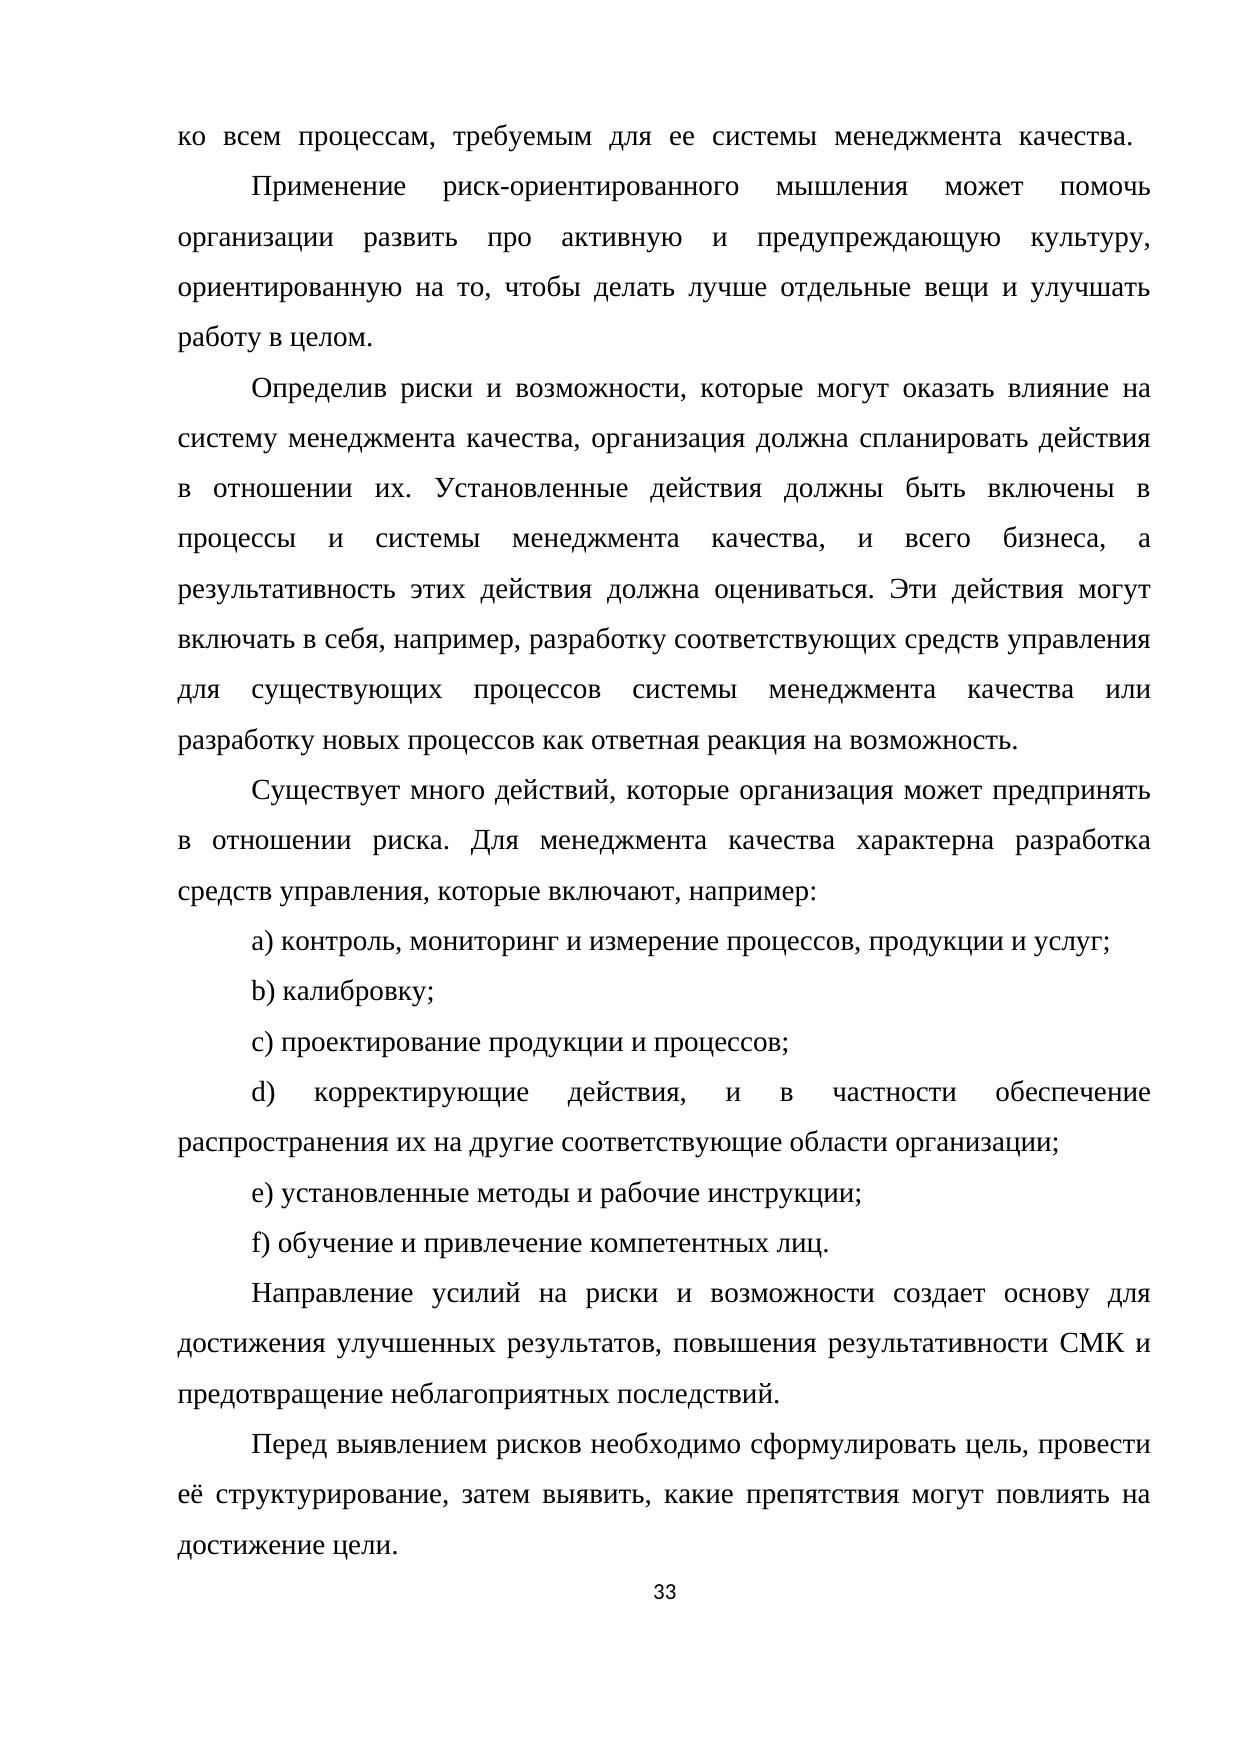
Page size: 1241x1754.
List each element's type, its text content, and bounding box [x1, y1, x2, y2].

text c) проектирование продукции и процессов; [177, 1024, 1152, 1057]
text b) калибровку; [177, 973, 1152, 1007]
text Направление усилий на риски и возможности создает основу для достижения улучшенных результатов, повышения результативности СМК и предотвращение неблагоприятных последствий. [177, 1275, 1152, 1409]
text f) обучение и привлечение компетентных лиц. [177, 1225, 1152, 1258]
text Существует много действий, которые организация может предпринять в отношении риска. Для менеджмента качества характерна разработка средств управления, которые включают, например: [177, 772, 1152, 906]
text d) корректирующие действия, и в частности обеспечение распространения их на другие соответствующие области организации; [177, 1074, 1152, 1158]
text Определив риски и возможности, которые могут оказать влияние на систему менеджмента качества, организация должна спланировать действия в отношении их. Установленные действия должны быть включены в процессы и системы менеджмента качества, и всего бизнеса, а результативность этих действия должна оцениваться. Эти действия могут включать в себя, например, разработку соответствующих средств управления для существующих процессов системы менеджмента качества или разработку новых процессов как ответная реакция на возможность. [177, 370, 1152, 755]
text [177, 118, 1152, 353]
text Перед выявлением рисков необходимо сформулировать цель, провести её структурирование, затем выявить, какие препятствия могут повлиять на достижение цели. [177, 1426, 1152, 1560]
text a) контроль, мониторинг и измерение процессов, продукции и услуг; [177, 923, 1152, 957]
text e) установленные методы и рабочие инструкции; [177, 1175, 1152, 1208]
